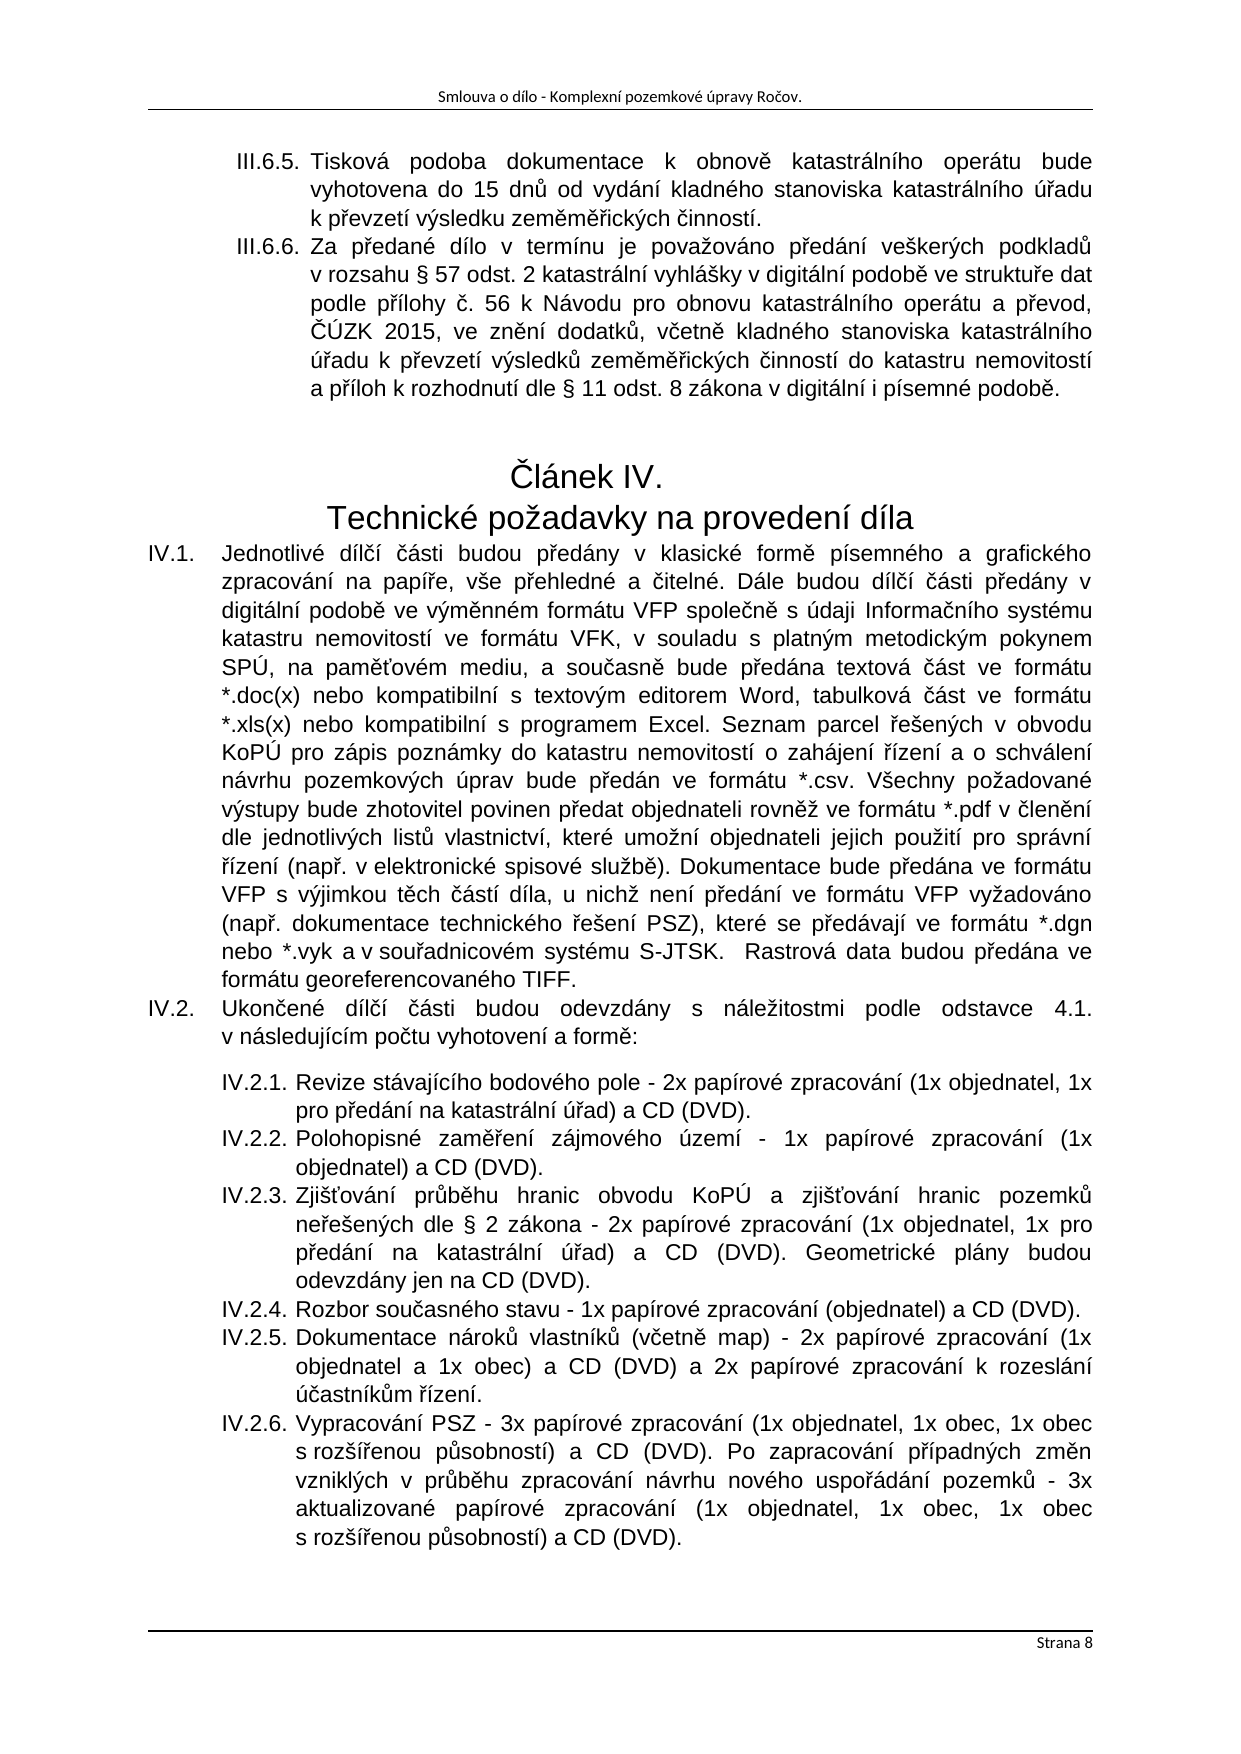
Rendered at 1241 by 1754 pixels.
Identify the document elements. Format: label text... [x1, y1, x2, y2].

text Za předané dílo v termínu je považováno předání veškerých podkladů v rozsahu § 57 odst. 2 katastrální vyhlášky v digitální podobě ve struktuře dat podle přílohy č. 56 k Návodu pro obnovu katastrálního operátu a převod, ČÚZK 2015, ve znění dodatků, včetně kladného stanoviska katastrálního úřadu k převzetí výsledků zeměměřických činností do katastru nemovitostí a příloh k rozhodnutí dle § 11 odst. 8 zákona v digitální i písemné podobě. [236, 233, 1093, 401]
text Tisková podoba dokumentace k obnově katastrálního operátu bude vyhotovena do 15 dnů od vydání kladného stanoviska katastrálního úřadu k převzetí výsledku zeměměřických činností. [236, 148, 1093, 231]
list Ukončené dílčí části budou odevzdány s náležitostmi podle odstavce 4.1. v následujícím počtu vyhotovení a formě: [148, 995, 1093, 1050]
text Zjišťování průběhu hranic obvodu KoPÚ a zjišťování hranic pozemků neřešených dle § 2 zákona - 2x papírové zpracování (1x objednatel, 1x pro předání na katastrální úřad) a CD (DVD). Geometrické plány budou odevzdány jen na CD (DVD). [221, 1182, 1093, 1294]
text Polohopisné zaměření zájmového území - 1x papírové zpracování (1x objednatel) a CD (DVD). [221, 1125, 1093, 1180]
text Vypracování PSZ - 3x papírové zpracování (1x objednatel, 1x obec, 1x obec s rozšířenou působností) a CD (DVD). Po zapracování případných změn vzniklých v průběhu zpracování návrhu nového uspořádání pozemků - 3x aktualizované papírové zpracování (1x objednatel, 1x obec, 1x obec s rozšířenou působností) a CD (DVD). [221, 1410, 1093, 1550]
text Dokumentace nároků vlastníků (včetně map) - 2x papírové zpracování (1x objednatel a 1x obec) a CD (DVD) a 2x papírové zpracování k rozeslání účastníkům řízení. [221, 1324, 1093, 1408]
text Rozbor současného stavu - 1x papírové zpracování (objednatel) a CD (DVD). [221, 1296, 1093, 1322]
subtitle Technické požadavky na provedení díla [148, 457, 1093, 537]
list Jednotlivé dílčí části budou předány v klasické formě písemného a grafického zpracování na papíře, vše přehledné a čitelné. Dále budou dílčí části předány v digitální podobě ve výměnném formátu VFP společně s údaji Informačního systému katastru nemovitostí ve formátu VFK, v souladu s platným metodickým pokynem SPÚ, na paměťovém mediu, a současně bude předána textová část ve formátu *.doc(x) nebo kompatibilní s textovým editorem Word, tabulková část ve formátu *.xls(x) nebo kompatibilní s programem Excel. Seznam parcel řešených v obvodu KoPÚ pro zápis poznámky do katastru nemovitostí o zahájení řízení a o schválení návrhu pozemkových úprav bude předán ve formátu *.csv. Všechny požadované výstupy bude zhotovitel povinen předat objednateli rovněž ve formátu *.pdf v členění dle jednotlivých listů vlastnictví, které umožní objednateli jejich použití pro správní řízení (např. v elektronické spisové službě). Dokumentace bude předána ve formátu VFP s výjimkou těch částí díla, u nichž není předání ve formátu VFP vyžadováno (např. dokumentace technického řešení PSZ), které se předávají ve formátu *.dgn nebo *.vyk a v souřadnicovém systému S-JTSK. Rastrová data budou předána ve formátu georeferencovaného TIFF. [148, 540, 1093, 993]
text Revize stávajícího bodového pole - 2x papírové zpracování (1x objednatel, 1x pro předání na katastrální úřad) a CD (DVD). [221, 1068, 1093, 1123]
